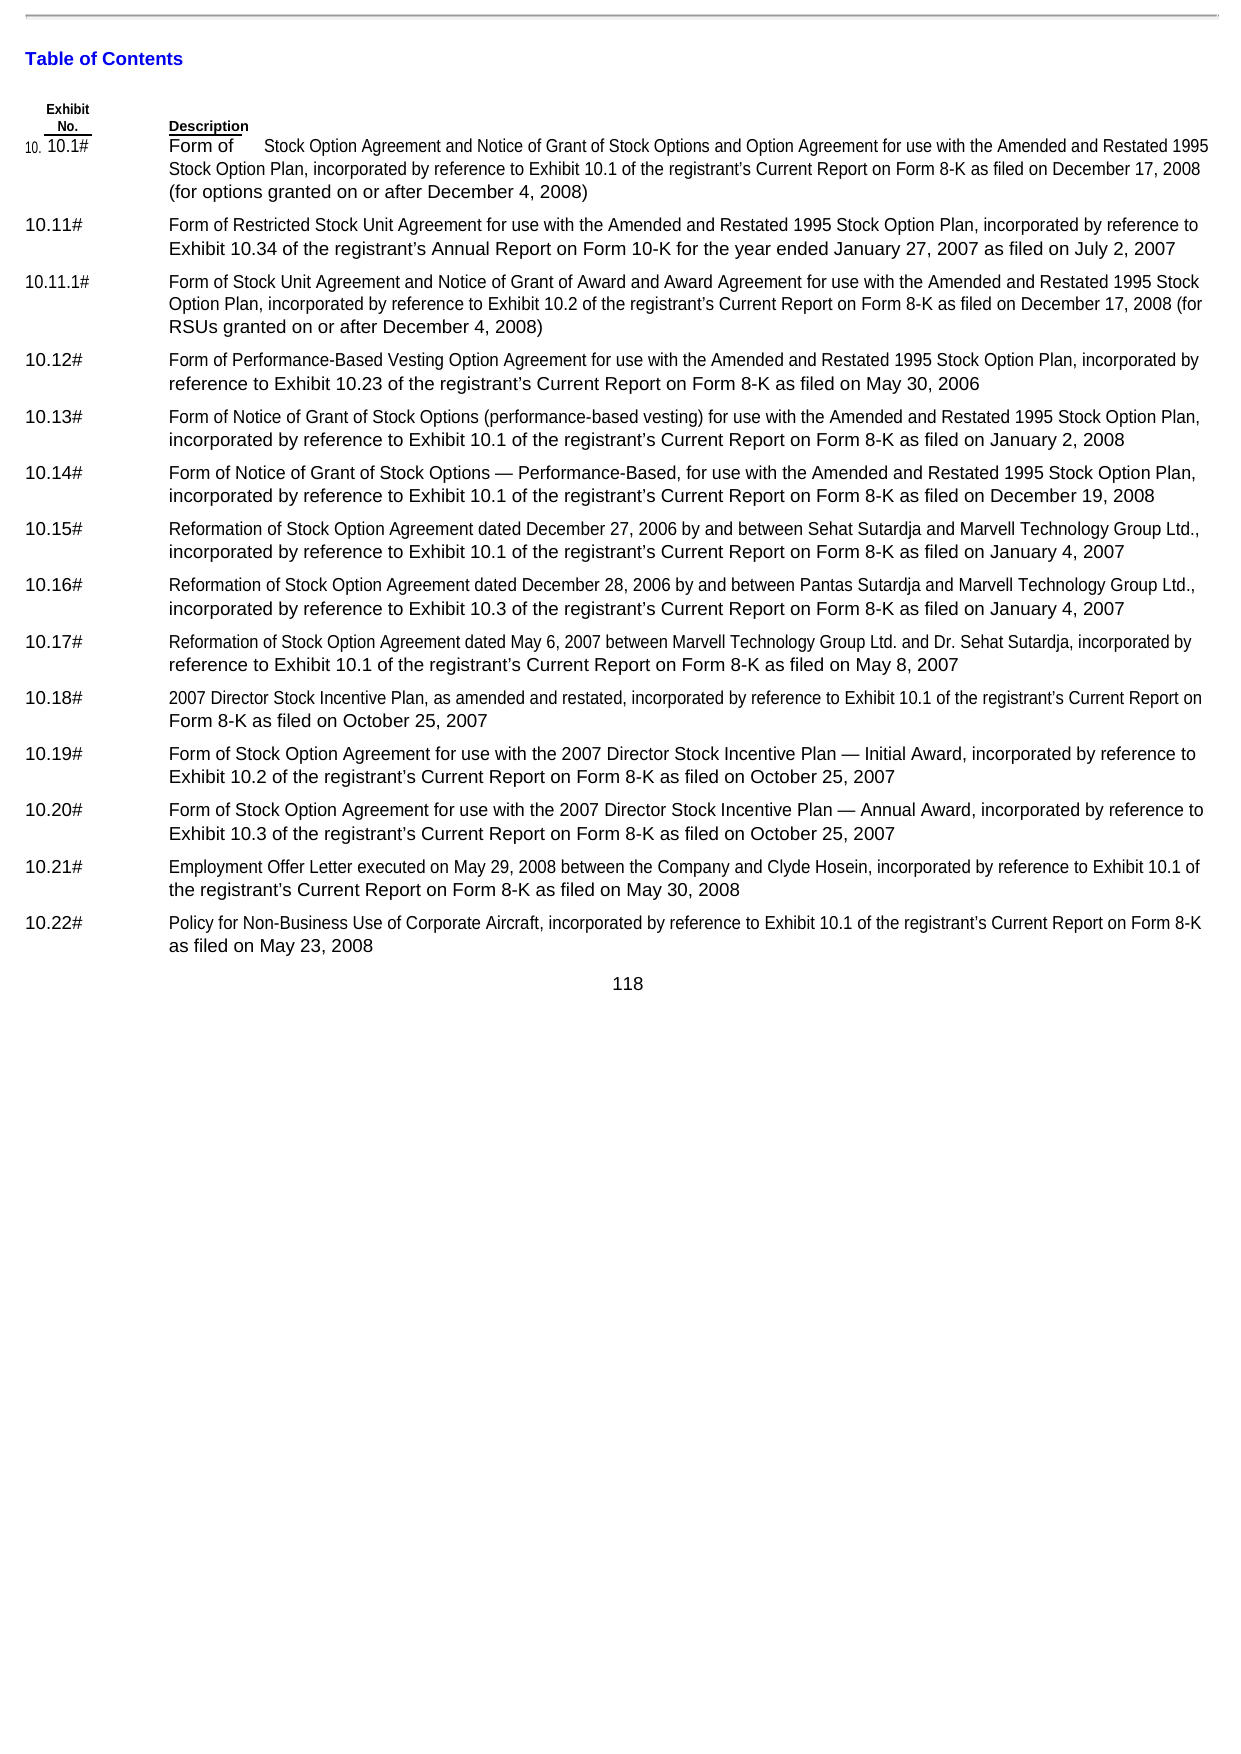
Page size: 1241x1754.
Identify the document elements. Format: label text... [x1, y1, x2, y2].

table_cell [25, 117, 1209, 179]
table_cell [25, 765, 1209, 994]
picture [23, 14, 1220, 21]
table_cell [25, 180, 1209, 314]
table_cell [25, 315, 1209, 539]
text Table of Contents [25, 48, 1209, 69]
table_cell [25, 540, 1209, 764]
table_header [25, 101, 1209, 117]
